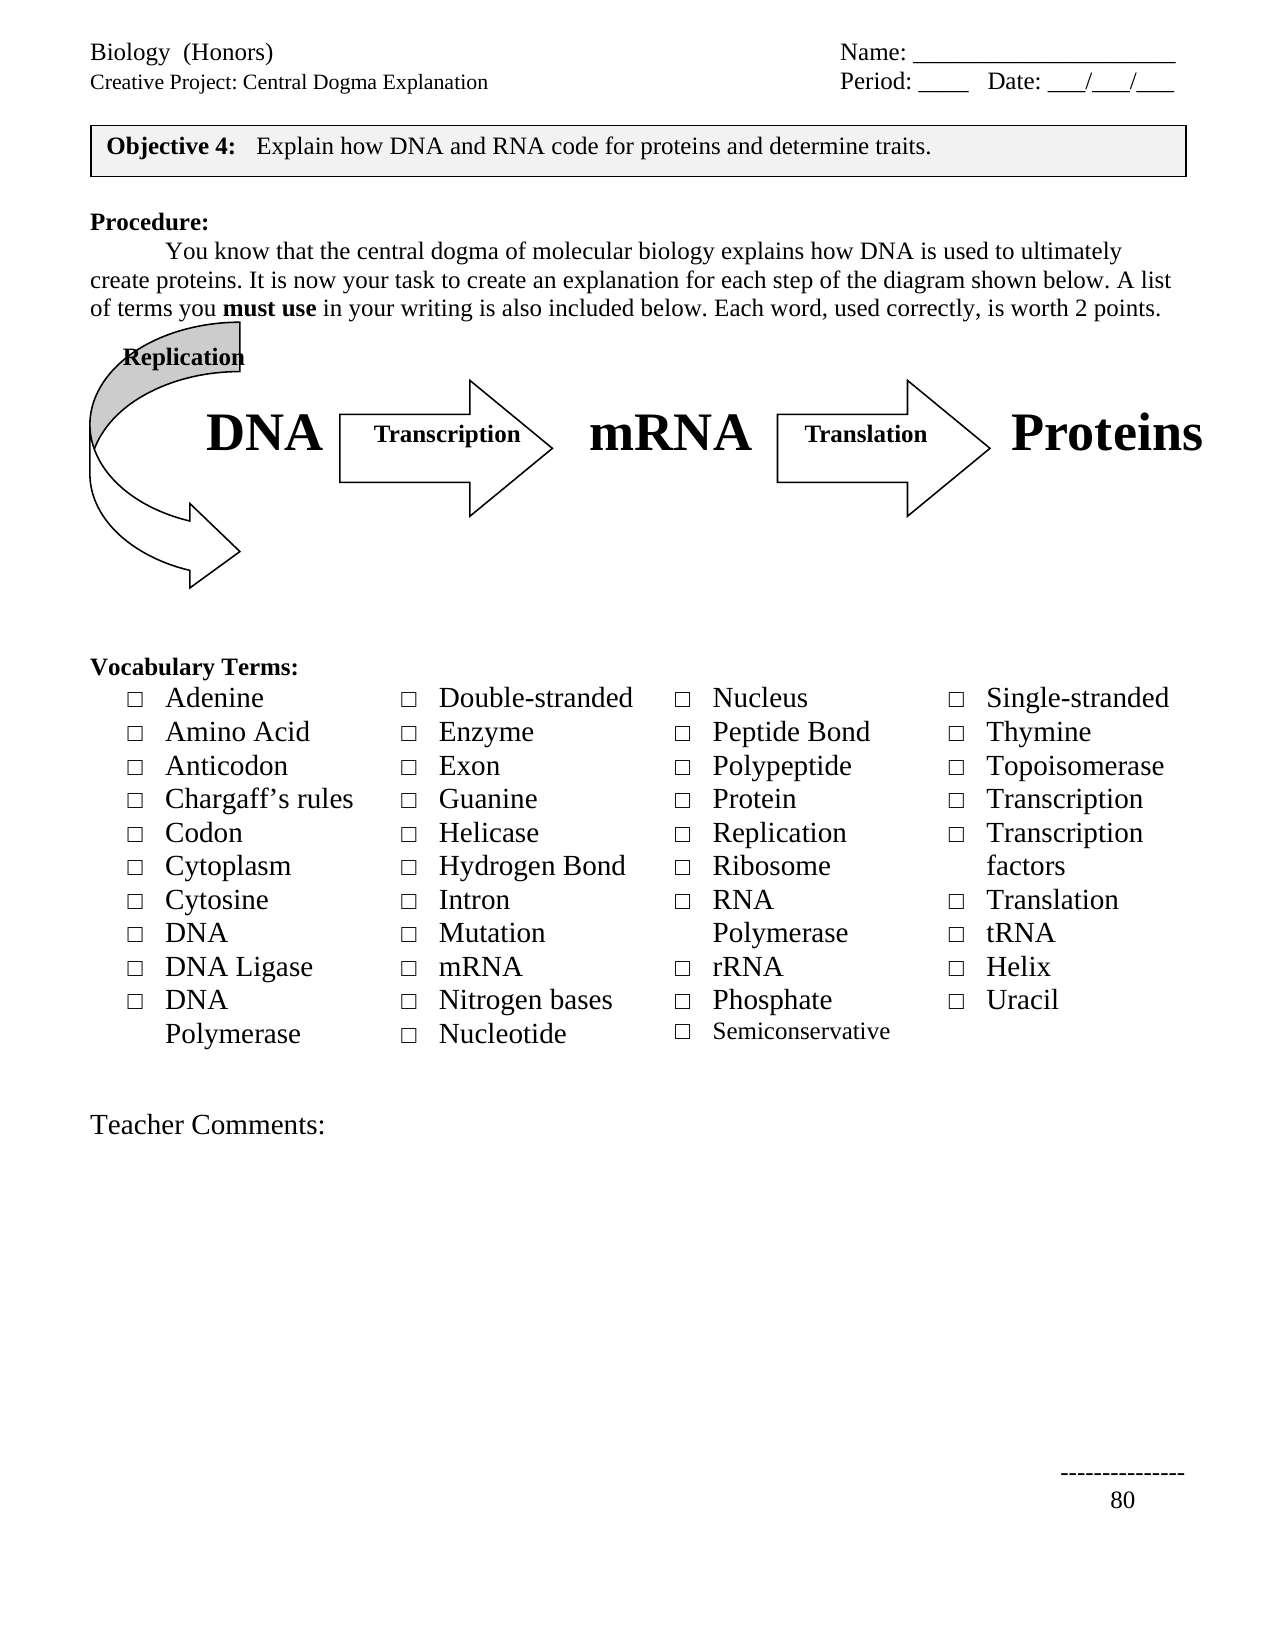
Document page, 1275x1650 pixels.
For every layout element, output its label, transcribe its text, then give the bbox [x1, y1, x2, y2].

list RNA Polymerase [675, 882, 911, 949]
list Protein [675, 781, 911, 815]
list Ribosome [675, 848, 911, 882]
list DNA Ligase [127, 949, 364, 982]
list Anticodon [127, 748, 364, 781]
list Translation [949, 882, 1185, 915]
list Guanine [401, 781, 637, 815]
text Vocabulary Terms: [90, 652, 1185, 681]
list Mutation [401, 915, 637, 949]
list Cytoplasm [127, 848, 364, 882]
text 80 [90, 1486, 1185, 1514]
list Transcription [949, 781, 1185, 815]
text Biology (Honors) Name: _____________________ [90, 37, 1185, 66]
list Semiconservative [675, 1016, 911, 1045]
list Helix [949, 949, 1185, 982]
list Nucleus [675, 681, 911, 714]
list Replication [675, 815, 911, 848]
list Codon [127, 815, 364, 848]
text You know that the central dogma of molecular biology explains how DNA is used to ultimately create proteins. It is now your task to create an explanation for each step of the diagram shown below. A list of terms you must use in your writing is also included below. Each word, used correctly, is worth 2 points. [90, 236, 1185, 322]
list Nucleotide [401, 1016, 637, 1049]
text Procedure: [90, 207, 1185, 236]
list Amino Acid [127, 714, 364, 748]
list Chargaff’s rules [127, 781, 364, 815]
list Enzyme [401, 714, 637, 748]
list Phosphate [675, 982, 911, 1016]
list Nitrogen bases [401, 982, 637, 1016]
list Topoisomerase [949, 748, 1185, 781]
list Hydrogen Bond [401, 848, 637, 882]
text Creative Project: Central Dogma Explanation Period: ____ Date: ___/___/___ [90, 66, 1185, 95]
list rRNA [675, 949, 911, 982]
list Cytosine [127, 882, 364, 915]
list Transcription factors [949, 815, 1185, 882]
list DNA [127, 915, 364, 949]
list mRNA [401, 949, 637, 982]
list Helicase [401, 815, 637, 848]
list Adenine [127, 681, 364, 714]
list Peptide Bond [675, 714, 911, 748]
list Uracil [949, 982, 1185, 1016]
list Single-stranded [949, 681, 1185, 714]
text --------------- [90, 1457, 1185, 1486]
list Intron [401, 882, 637, 915]
text Teacher Comments: [90, 1107, 1185, 1141]
list Polypeptide [675, 748, 911, 781]
list Exon [401, 748, 637, 781]
list DNA Polymerase [127, 982, 364, 1049]
list tRNA [949, 915, 1185, 949]
list Double-stranded [401, 681, 637, 714]
list Thymine [949, 714, 1185, 748]
